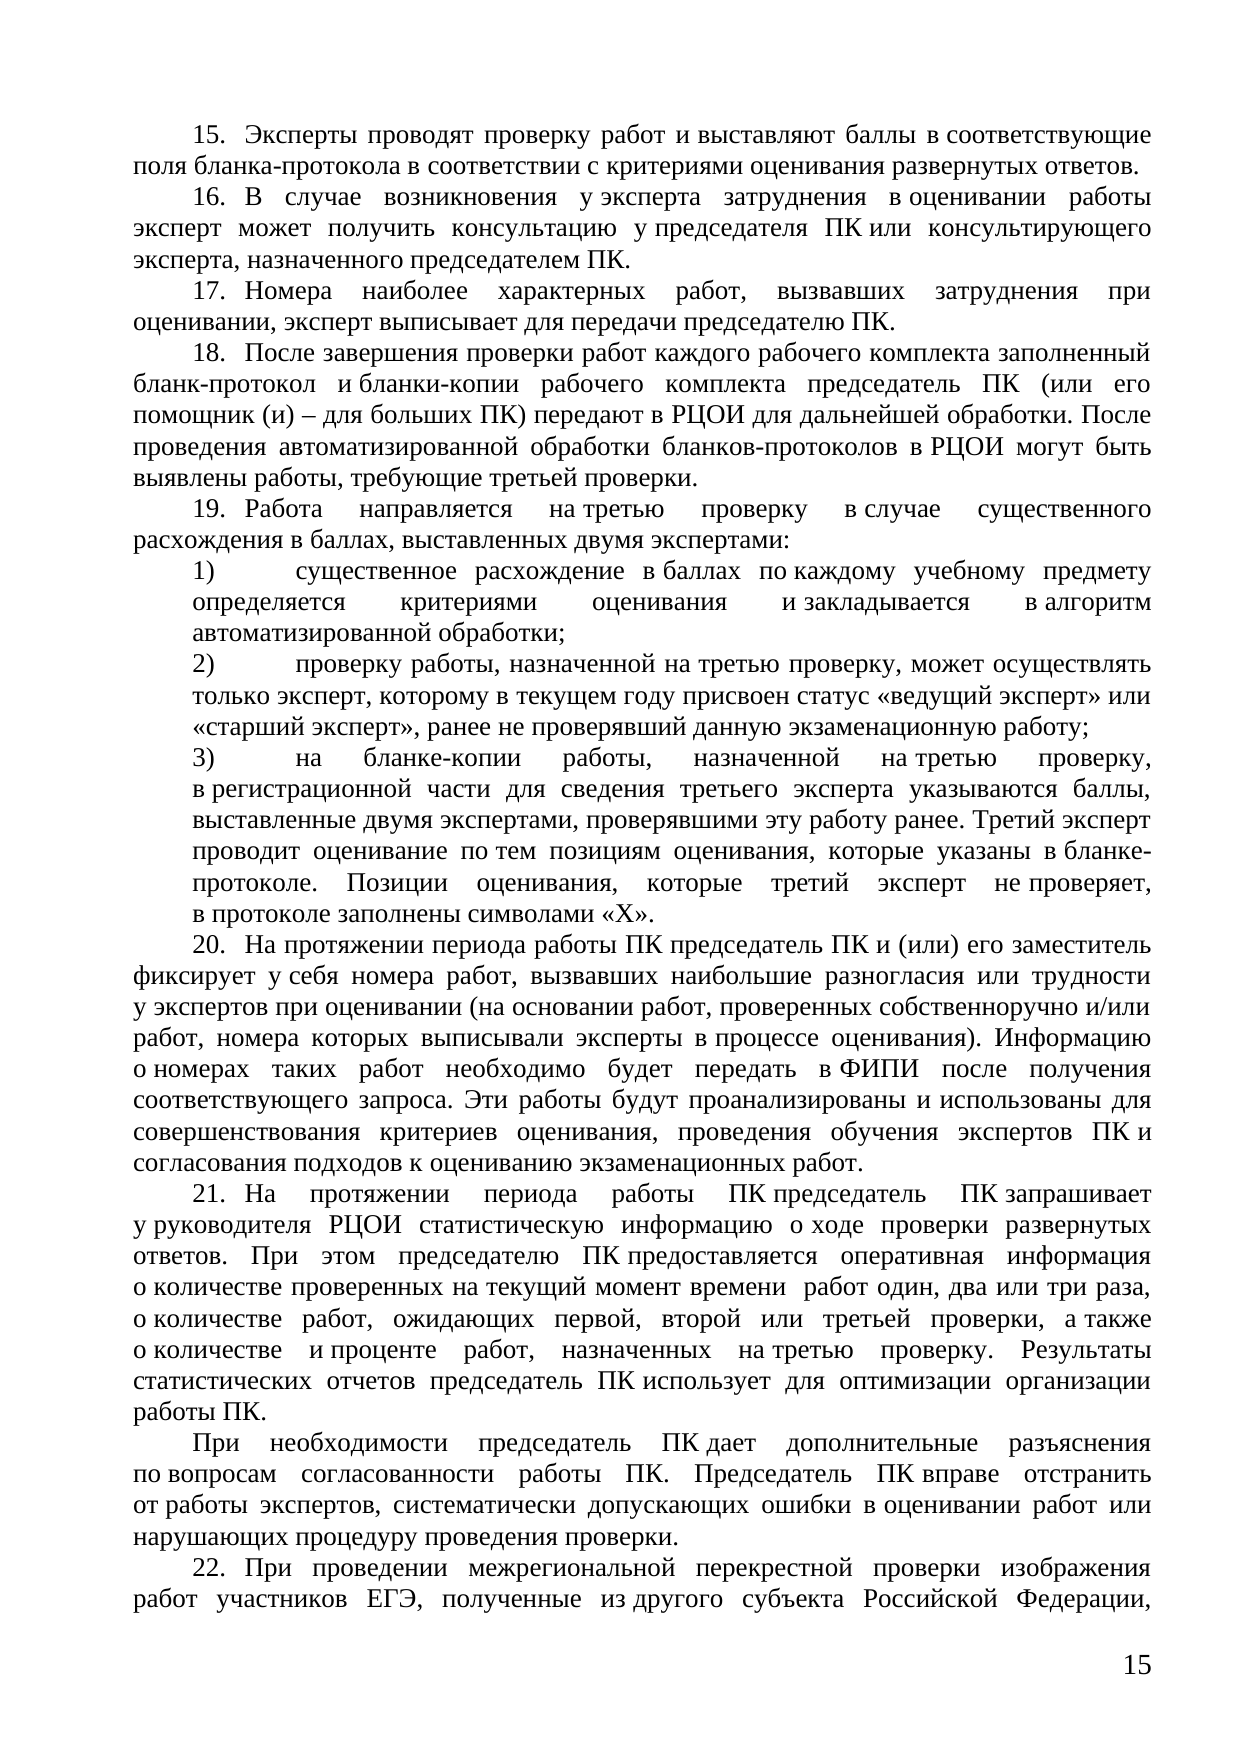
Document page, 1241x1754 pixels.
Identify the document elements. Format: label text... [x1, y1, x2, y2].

list После завершения проверки работ каждого рабочего комплекта заполненный бланк-протокол и бланки-копии рабочего комплекта председатель ПК (или его помощник (и) – для больших ПК) передают в РЦОИ для дальнейшей обработки. После проведения автоматизированной обработки бланков-протоколов в РЦОИ могут быть выявлены работы, требующие третьей проверки. [133, 336, 1152, 492]
list Эксперты проводят проверку работ и выставляют баллы в соответствующие поля бланка-протокола в соответствии с критериями оценивания развернутых ответов. [133, 118, 1152, 180]
list Работа направляется на третью проверку в случае существенного расхождения в баллах, выставленных двумя экспертами: [133, 492, 1152, 554]
list проверку работы, назначенной на третью проверку, может осуществлять только эксперт, которому в текущем году присвоен статус «ведущий эксперт» или «старший эксперт», ранее не проверявший данную экзаменационную работу; [192, 648, 1152, 741]
list В случае возникновения у эксперта затруднения в оценивании работы эксперт может получить консультацию у председателя ПК или консультирующего эксперта, назначенного председателем ПК. [133, 180, 1152, 274]
list На протяжении периода работы ПК председатель ПК запрашивает у руководителя РЦОИ статистическую информацию о ходе проверки развернутых ответов. При этом председателю ПК предоставляется оперативная информация о количестве проверенных на текущий момент времени работ один, два или три раза, о количестве работ, ожидающих первой, второй или третьей проверки, а также о количестве и проценте работ, назначенных на третью проверку. Результаты статистических отчетов председатель ПК использует для оптимизации организации работы ПК. [133, 1177, 1152, 1426]
list существенное расхождение в баллах по каждому учебному предмету определяется критериями оценивания и закладывается в алгоритм автоматизированной обработки; [192, 554, 1152, 648]
text При необходимости председатель ПК дает дополнительные разъяснения по вопросам согласованности работы ПК. Председатель ПК вправе отстранить от работы экспертов, систематически допускающих ошибки в оценивании работ или нарушающих процедуру проведения проверки. [133, 1426, 1152, 1551]
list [133, 1551, 1152, 1613]
list На протяжении периода работы ПК председатель ПК и (или) его заместитель фиксирует у себя номера работ, вызвавших наибольшие разногласия или трудности у экспертов при оценивании (на основании работ, проверенных собственноручно и/или работ, номера которых выписывали эксперты в процессе оценивания). Информацию о номерах таких работ необходимо будет передать в ФИПИ после получения соответствующего запроса. Эти работы будут проанализированы и использованы для совершенствования критериев оценивания, проведения обучения экспертов ПК и согласования подходов к оцениванию экзаменационных работ. [133, 928, 1152, 1177]
list на бланке-копии работы, назначенной на третью проверку, в регистрационной части для сведения третьего эксперта указываются баллы, выставленные двумя экспертами, проверявшими эту работу ранее. Третий эксперт проводит оценивание по тем позициям оценивания, которые указаны в бланке-протоколе. Позиции оценивания, которые третий эксперт не проверяет, в протоколе заполнены символами «Х». [192, 741, 1152, 928]
list Номера наиболее характерных работ, вызвавших затруднения при оценивании, эксперт выписывает для передачи председателю ПК. [133, 274, 1152, 336]
